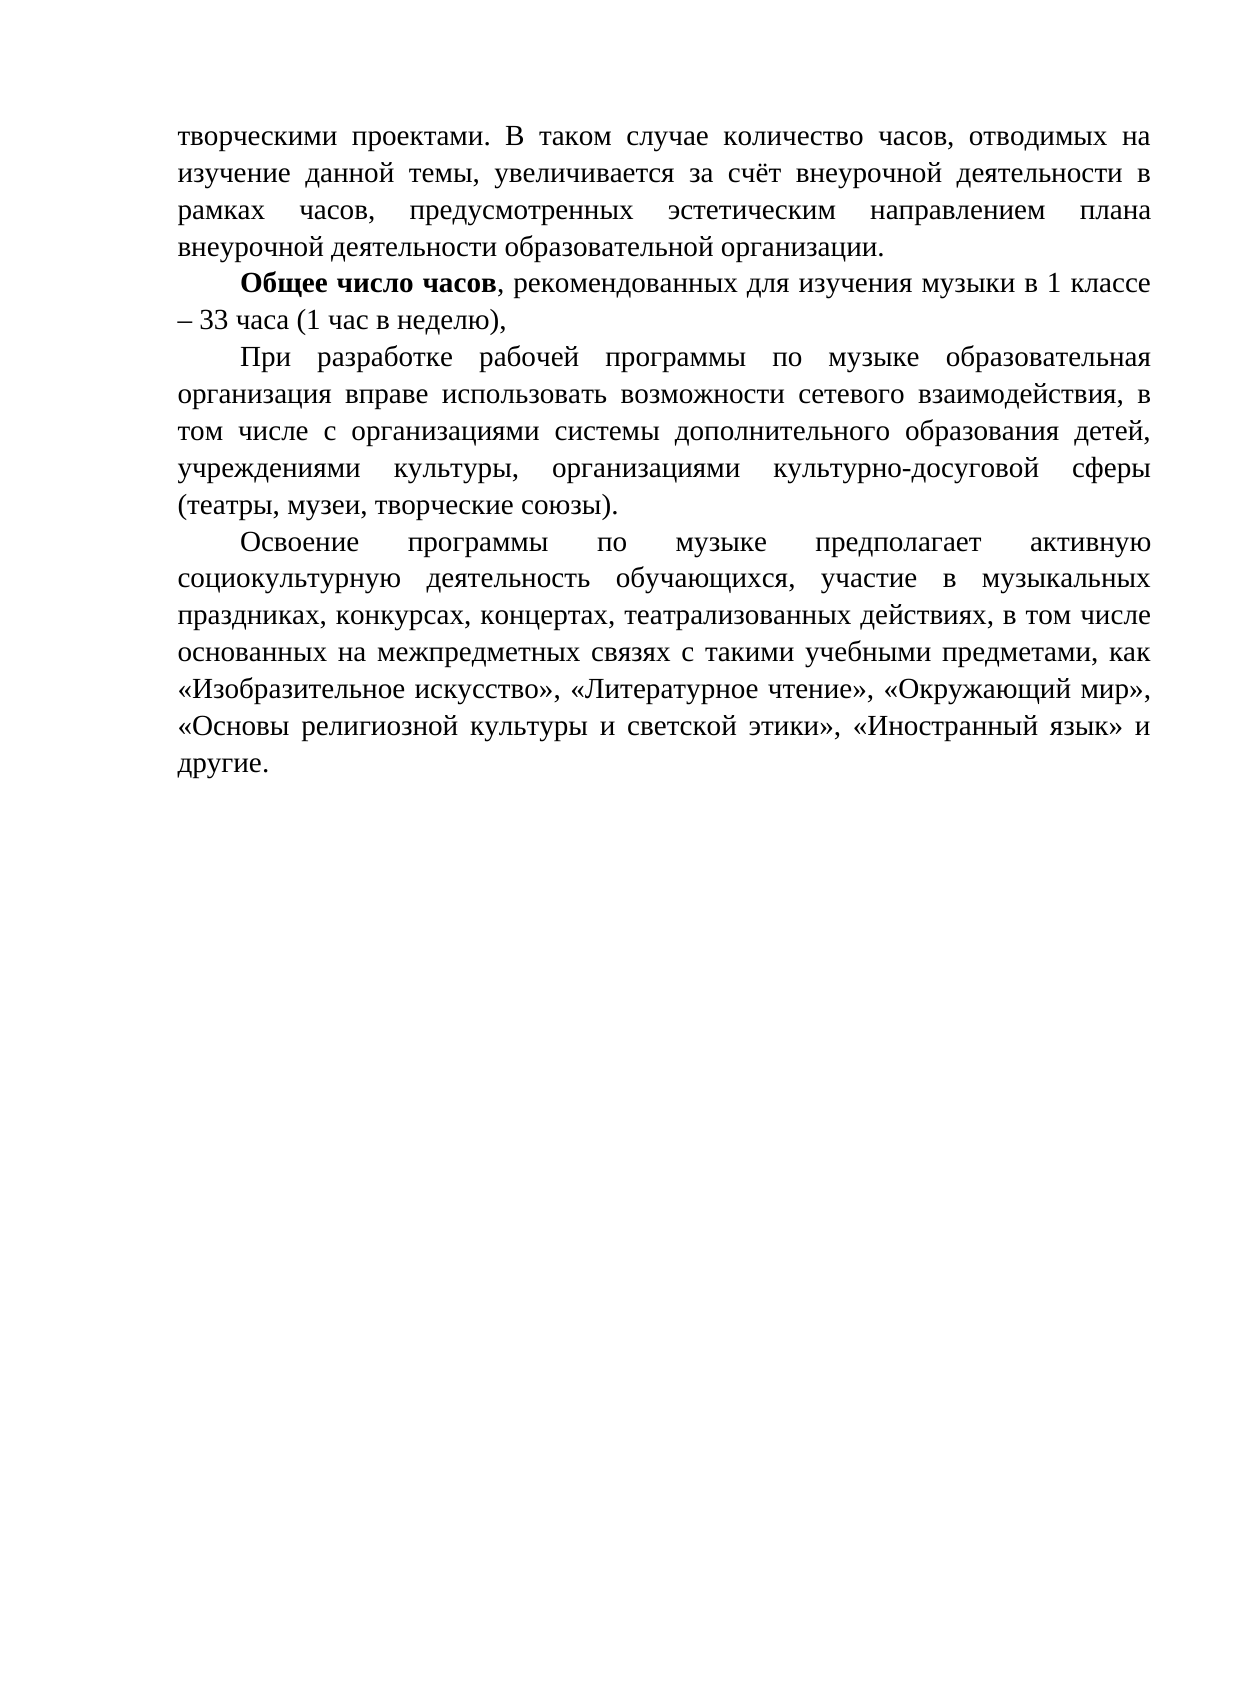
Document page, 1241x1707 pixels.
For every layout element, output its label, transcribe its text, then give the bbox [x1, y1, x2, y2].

text При разработке рабочей программы по музыке образовательная организация вправе использовать возможности сетевого взаимодействия, в том числе с организациями системы дополнительного образования детей, учреждениями культуры, организациями культурно-досуговой сферы (театры, музеи, творческие союзы). [177, 339, 1152, 520]
text Общее число часов, рекомендованных для изучения музыки в 1 классе – 33 часа (1 час в неделю), [177, 266, 1152, 336]
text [177, 118, 1152, 262]
text Освоение программы по музыке предполагает активную социокультурную деятельность обучающихся, участие в музыкальных праздниках, конкурсах, концертах, театрализованных действиях, в том числе основанных на межпредметных связях с такими учебными предметами, как «Изобразительное искусство», «Литературное чтение», «Окружающий мир», «Основы религиозной культуры и светской этики», «Иностранный язык» и другие. [177, 524, 1152, 778]
